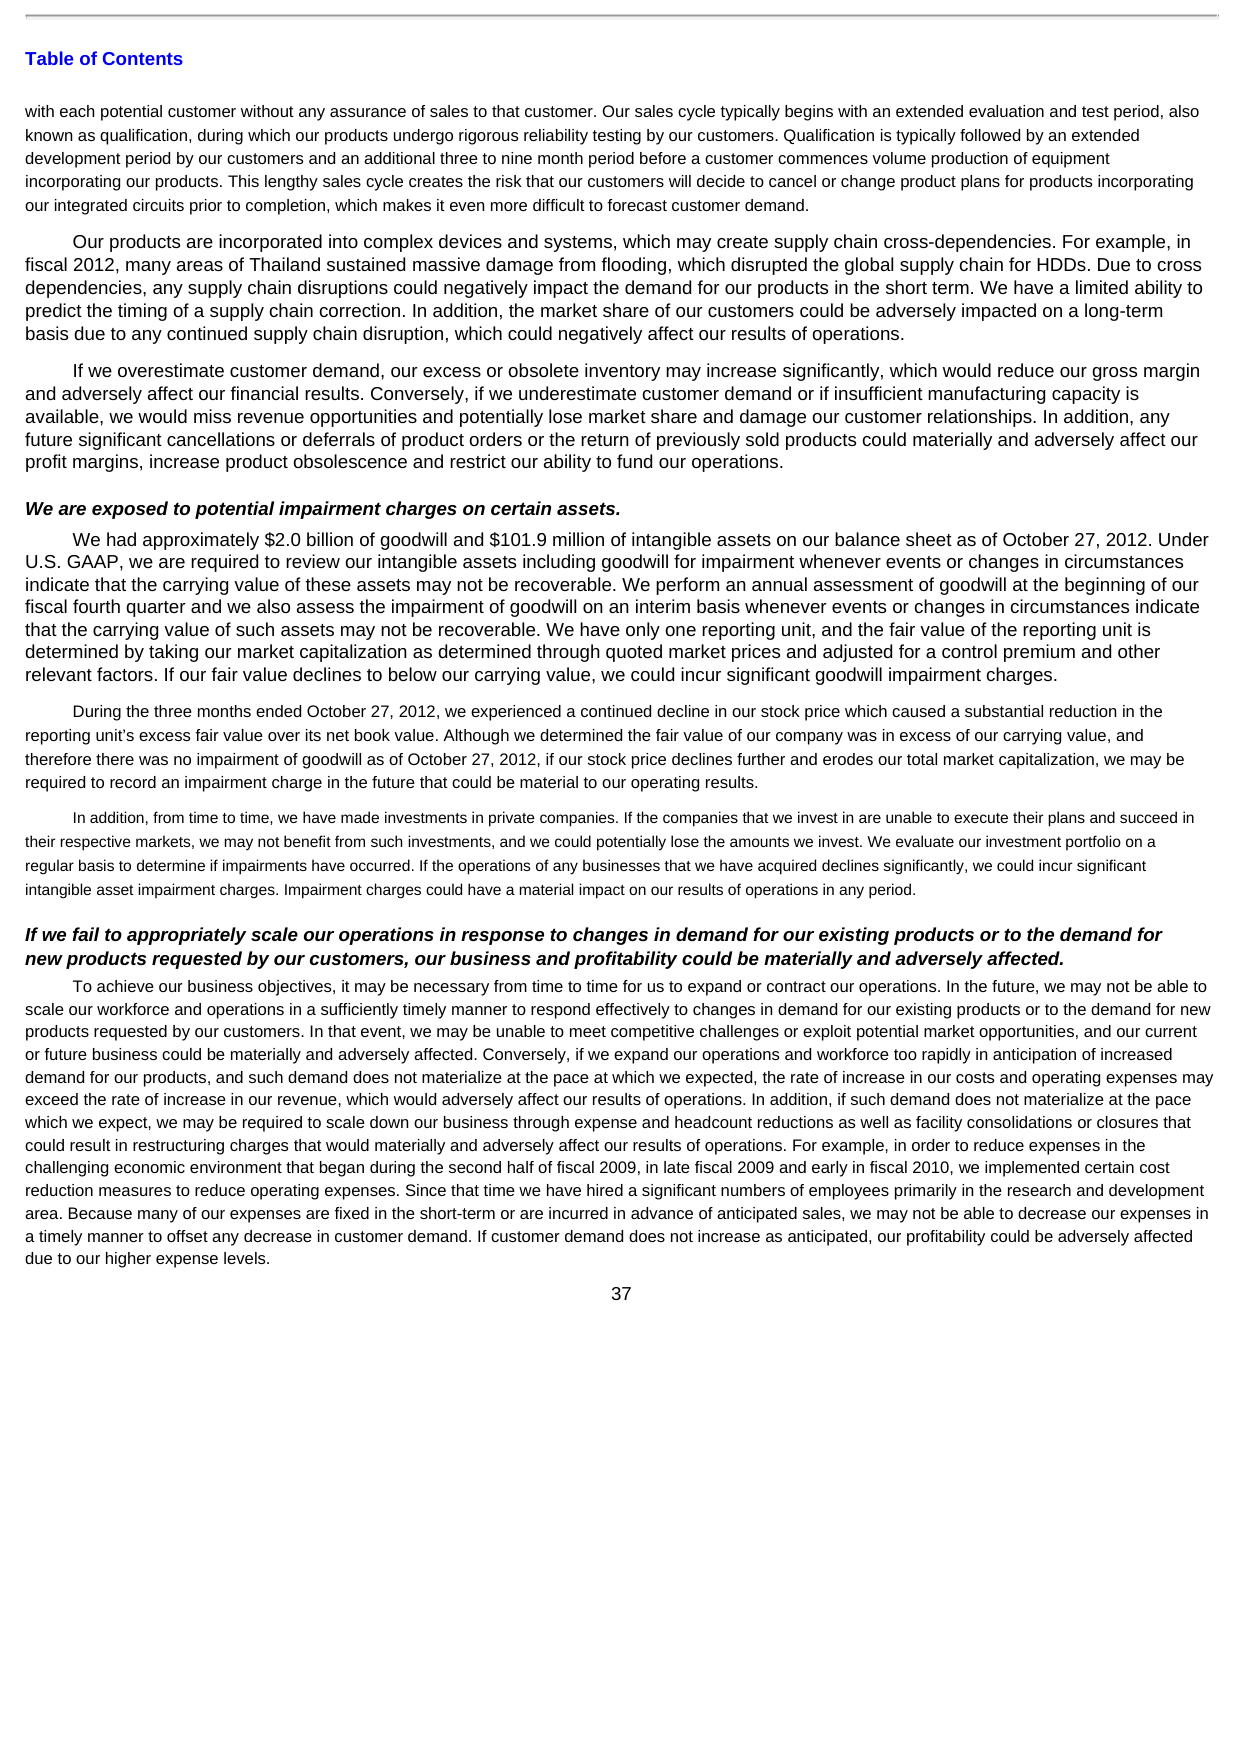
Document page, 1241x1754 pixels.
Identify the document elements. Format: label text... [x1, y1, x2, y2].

text We had approximately $2.0 billion of goodwill and $101.9 million of intangible assets on our balance sheet as of October 27, 2012. Under U.S. GAAP, we are required to review our intangible assets including goodwill for impairment whenever events or changes in circumstances indicate that the carrying value of these assets may not be recoverable. We perform an annual assessment of goodwill at the beginning of our fiscal fourth quarter and we also assess the impairment of goodwill on an interim basis whenever events or changes in circumstances indicate that the carrying value of such assets may not be recoverable. We have only one reporting unit, and the fair value of the reporting unit is determined by taking our market capitalization as determined through quoted market prices and adjusted for a control premium and other relevant factors. If our fair value declines to below our carrying value, we could incur significant goodwill impairment charges. [25, 528, 1213, 686]
text 37 [25, 1283, 1217, 1304]
text If we fail to appropriately scale our operations in response to changes in demand for our existing products or to the demand for new products requested by our customers, our business and profitability could be materially and adversely affected. [25, 923, 1188, 969]
text with each potential customer without any assurance of sales to that customer. Our sales cycle typically begins with an extended evaluation and test period, also known as qualification, during which our products undergo rigorous reliability testing by our customers. Qualification is typically followed by an extended development period by our customers and an additional three to nine month period before a customer commences volume production of equipment incorporating our products. This lengthy sales cycle creates the risk that our customers will decide to cancel or change product plans for products incorporating our integrated circuits prior to completion, which makes it even more difficult to forecast customer demand. [25, 102, 1207, 215]
text During the three months ended October 27, 2012, we experienced a continued decline in our stock price which caused a substantial reduction in the reporting unit’s excess fair value over its net book value. Although we determined the fair value of our company was in excess of our carrying value, and therefore there was no impairment of goodwill as of October 27, 2012, if our stock price declines further and erodes our total market capitalization, we may be required to record an impairment charge in the future that could be material to our operating results. [25, 702, 1188, 792]
picture [23, 14, 1220, 21]
text Our products are incorporated into complex devices and systems, which may create supply chain cross-dependencies. For example, in fiscal 2012, many areas of Thailand sustained massive damage from flooding, which disrupted the global supply chain for HDDs. Due to cross dependencies, any supply chain disruptions could negatively impact the demand for our products in the short term. We have a limited ability to predict the timing of a supply chain correction. In addition, the market share of our customers could be adversely impacted on a long-term basis due to any continued supply chain disruption, which could negatively affect our results of operations. [25, 231, 1205, 344]
text If we overestimate customer demand, our excess or obsolete inventory may increase significantly, which would reduce our gross margin and adversely affect our financial results. Conversely, if we underestimate customer demand or if insufficient manufacturing capacity is available, we would miss revenue opportunities and potentially lose market share and damage our customer relationships. In addition, any future significant cancellations or deferrals of product orders or the return of previously sold products could materially and adversely affect our profit margins, increase product obsolescence and restrict our ability to fund our operations. [25, 360, 1201, 473]
text In addition, from time to time, we have made investments in private companies. If the companies that we invest in are unable to execute their plans and succeed in their respective markets, we may not benefit from such investments, and we could potentially lose the amounts we invest. We evaluate our investment portfolio on a regular basis to determine if impairments have occurred. If the operations of any businesses that we have acquired declines significantly, we could incur significant intangible asset impairment charges. Impairment charges could have a material impact on our results of operations in any period. [25, 809, 1205, 899]
text To achieve our business objectives, it may be necessary from time to time for us to expand or contract our operations. In the future, we may not be able to scale our workforce and operations in a sufficiently timely manner to respond effectively to changes in demand for our existing products or to the demand for new products requested by our customers. In that event, we may be unable to meet competitive challenges or exploit potential market opportunities, and our current or future business could be materially and adversely affected. Conversely, if we expand our operations and workforce too rapidly in anticipation of increased demand for our products, and such demand does not materialize at the pace at which we expected, the rate of increase in our costs and operating expenses may exceed the rate of increase in our revenue, which would adversely affect our results of operations. In addition, if such demand does not materialize at the pace which we expect, we may be required to scale down our business through expense and headcount reductions as well as facility consolidations or closures that could result in restructuring charges that would materially and adversely affect our results of operations. For example, in order to reduce expenses in the challenging economic environment that began during the second half of fiscal 2009, in late fiscal 2009 and early in fiscal 2010, we implemented certain cost reduction measures to reduce operating expenses. Since that time we have hired a significant numbers of employees primarily in the research and development area. Because many of our expenses are fixed in the short-term or are incurred in advance of anticipated sales, we may not be able to decrease our expenses in a timely manner to offset any decrease in customer demand. If customer demand does not increase as anticipated, our profitability could be adversely affected due to our higher expense levels. [25, 977, 1215, 1268]
text We are exposed to potential impairment charges on certain assets. [25, 497, 1215, 519]
text Table of Contents [25, 48, 1215, 69]
